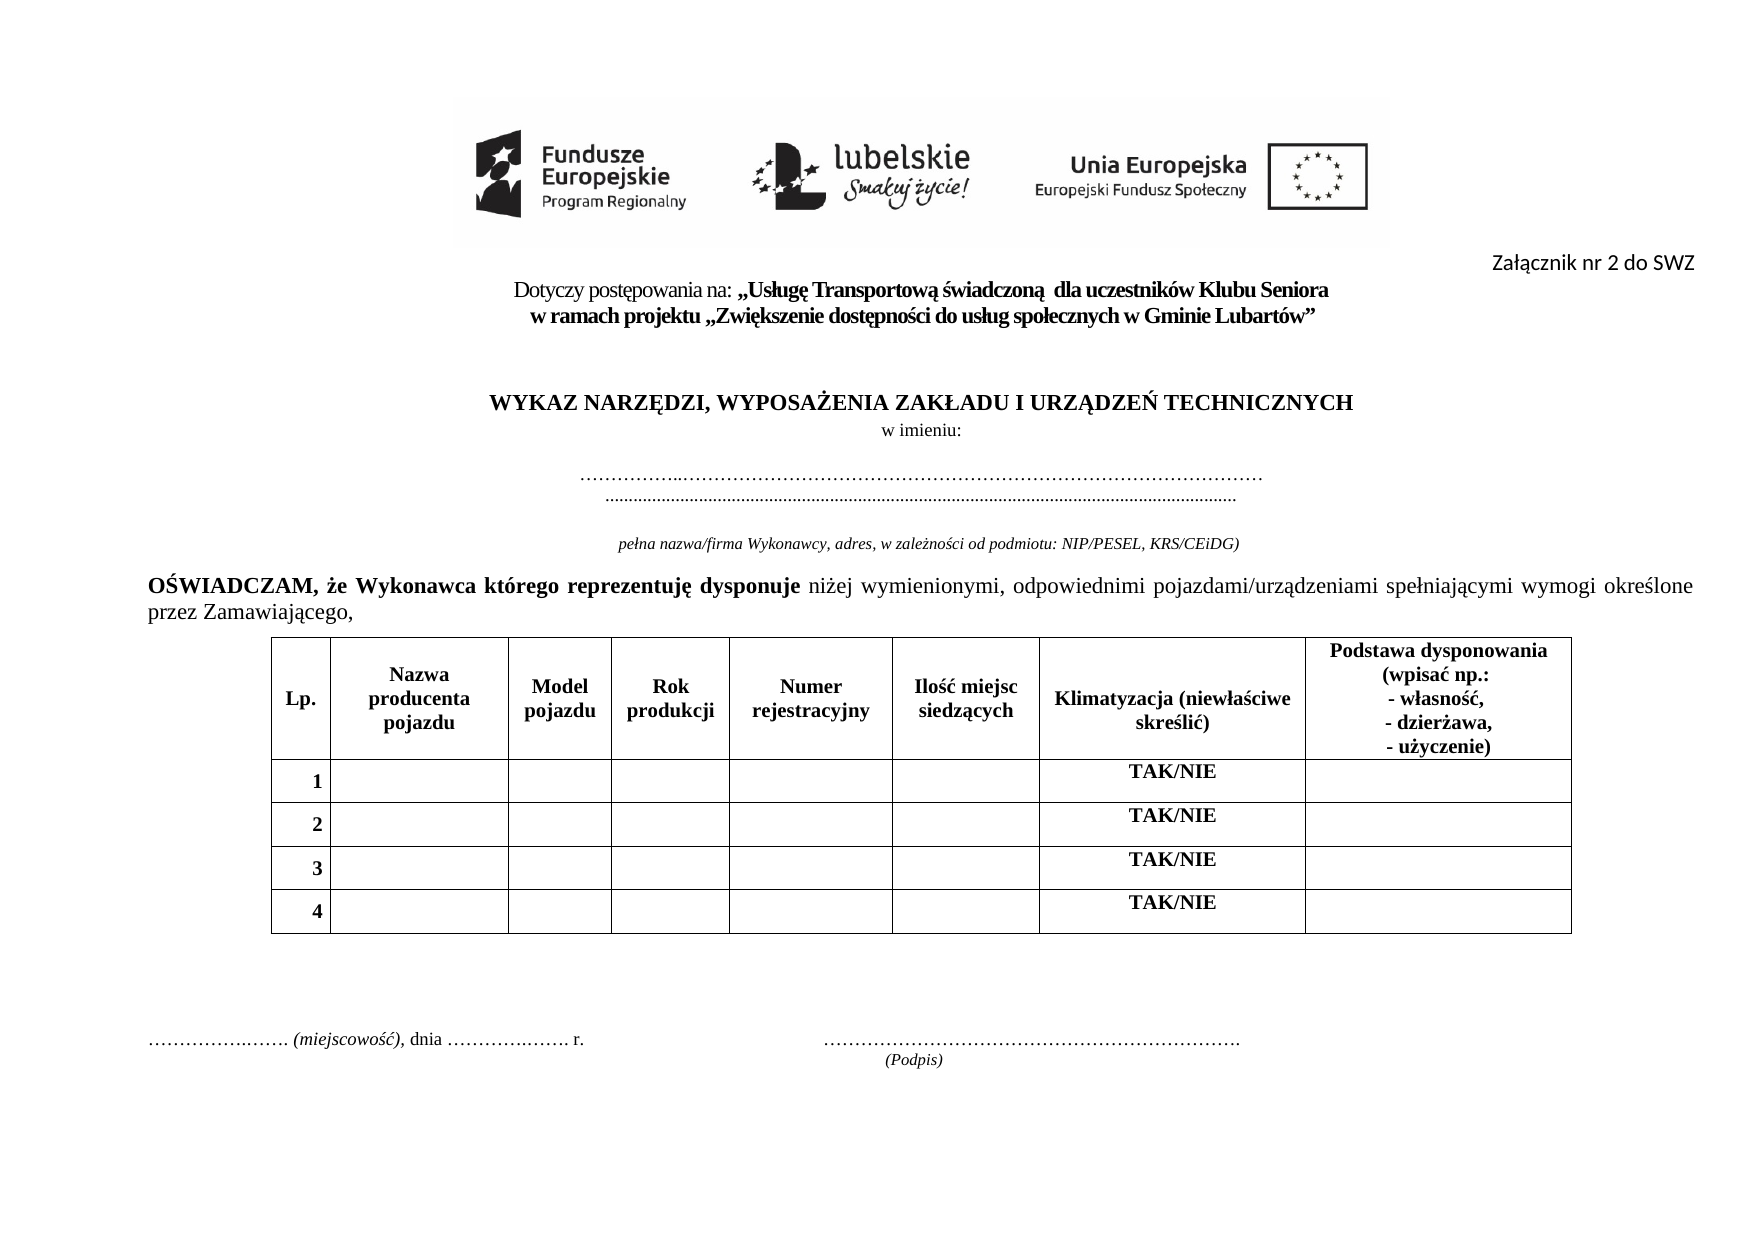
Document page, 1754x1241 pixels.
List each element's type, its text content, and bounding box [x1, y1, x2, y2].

table_cell TAK/NIE [1040, 760, 1305, 802]
table_cell [893, 803, 1039, 846]
table_cell [1306, 803, 1571, 846]
table_header Numer rejestracyjny [730, 638, 892, 758]
table_cell 3 [272, 847, 330, 889]
text ....................................................................................................................................... [148, 484, 1695, 506]
table_cell [1306, 847, 1571, 889]
table_cell TAK/NIE [1040, 803, 1305, 846]
table_cell [509, 760, 611, 802]
table_cell [893, 847, 1039, 889]
table_cell [509, 890, 611, 933]
title Dotyczy postępowania na: „Usługę Transportową świadczoną dla uczestników Klubu Seniora w ramach projektu „Zwiększenie dostępności do usług społecznych w Gminie Lubartów” [207, 276, 1639, 329]
table_cell [612, 847, 729, 889]
table_header Lp. [272, 638, 330, 758]
table_cell [612, 890, 729, 933]
table_header Nazwa producenta pojazdu [331, 638, 508, 758]
table_cell [730, 760, 892, 802]
table_cell [730, 890, 892, 933]
list (Podpis) [223, 1049, 1695, 1068]
table_cell [893, 890, 1039, 933]
table_cell [893, 760, 1039, 802]
text ……………..………………………………………………………………………………… [148, 462, 1695, 484]
table_cell [612, 803, 729, 846]
table_cell [331, 803, 508, 846]
table_cell [331, 760, 508, 802]
table_cell [331, 890, 508, 933]
table_cell TAK/NIE [1040, 847, 1305, 889]
table_cell [509, 847, 611, 889]
table_cell [730, 803, 892, 846]
table_header Ilość miejsc siedzących [893, 638, 1039, 758]
text OŚWIADCZAM, że Wykonawca którego reprezentuję dysponuje niżej wymienionymi, odpowiednimi pojazdami/urządzeniami spełniającymi wymogi określone przez Zamawiającego, [148, 572, 1695, 624]
table_cell 1 [272, 760, 330, 802]
table_cell [612, 760, 729, 802]
table_cell [1306, 890, 1571, 933]
text WYKAZ NARZĘDZI, WYPOSAŻENIA ZAKŁADU I URZĄDZEŃ TECHNICZNYCH [148, 389, 1695, 415]
table_cell [509, 803, 611, 846]
text …………….……. (miejscowość), dnia ………….……. r. …………………………………………………………. [148, 1028, 1695, 1049]
table_cell [1306, 760, 1571, 802]
picture [452, 97, 1391, 248]
table_cell 2 [272, 803, 330, 846]
text pełna nazwa/firma Wykonawcy, adres, w zależności od podmiotu: NIP/PESEL, KRS/CEiDG) [148, 533, 1695, 553]
table_cell [730, 847, 892, 889]
text w imieniu: [148, 419, 1695, 441]
table_header Model pojazdu [509, 638, 611, 758]
table_header Klimatyzacja (niewłaściwe skreślić) [1040, 638, 1305, 758]
table_cell [331, 847, 508, 889]
table_header Podstawa dysponowania (wpisać np.: - własność, - dzierżawa, - użyczenie) [1306, 638, 1571, 758]
table_cell TAK/NIE [1040, 890, 1305, 933]
table_cell 4 [272, 890, 330, 933]
table_header Rok produkcji [612, 638, 729, 758]
